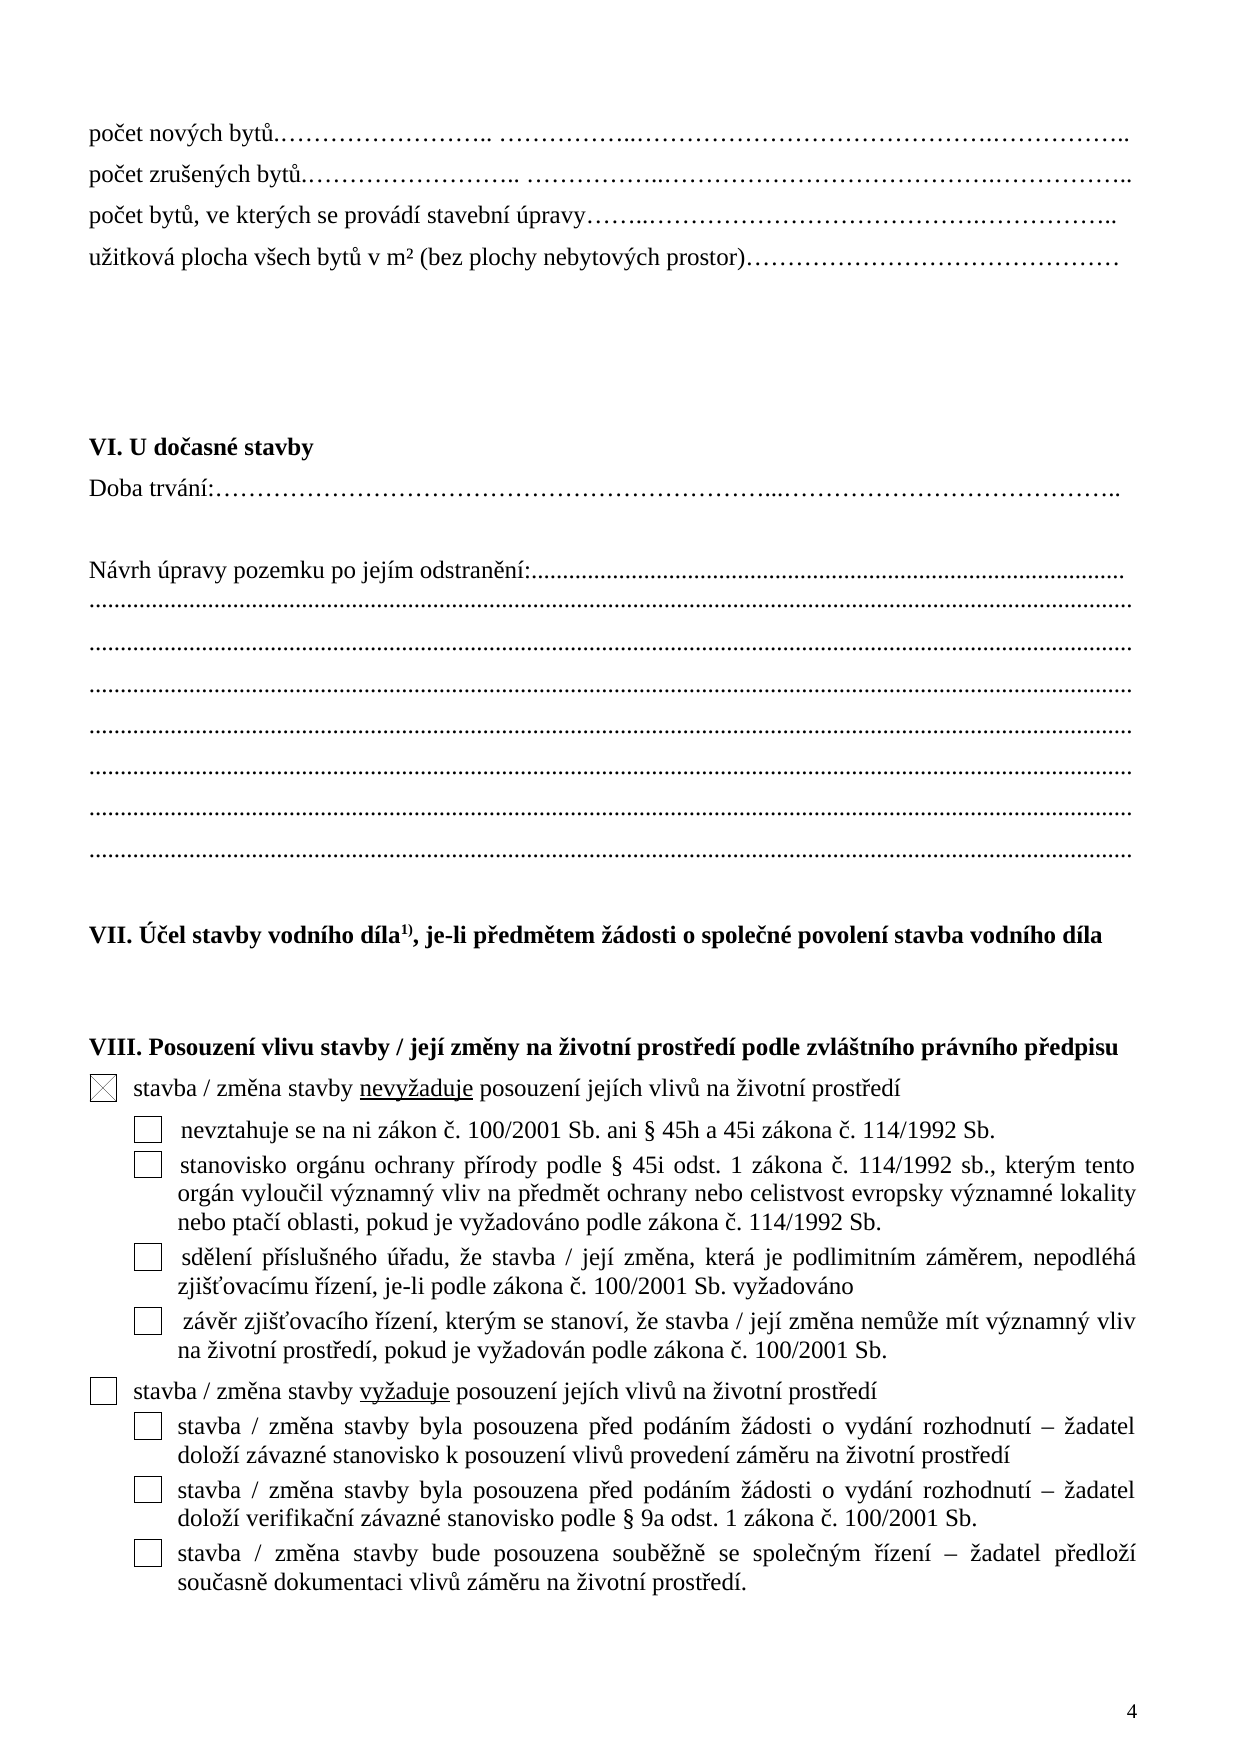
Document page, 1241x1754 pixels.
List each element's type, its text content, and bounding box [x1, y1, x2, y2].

text stavba / změna stavby byla posouzena před podáním žádosti o vydání rozhodnutí – žadatel doloží závazné stanovisko k posouzení vlivů provedení záměru na životní prostředí [89, 1411, 1137, 1468]
text ....................................................................................................................................................................... [89, 669, 1137, 697]
text stavba / změna stavby byla posouzena před podáním žádosti o vydání rozhodnutí – žadatel doloží verifikační závazné stanovisko podle § 9a odst. 1 zákona č. 100/2001 Sb. [89, 1475, 1137, 1532]
text stavba / změna stavby nevyžaduje posouzení jejích vlivů na životní prostředí [89, 1073, 1137, 1102]
text ....................................................................................................................................................................... [89, 710, 1137, 739]
text sdělení příslušného úřadu, že stavba / její změna, která je podlimitním záměrem, nepodléhá zjišťovacímu řízení, je-li podle zákona č. 100/2001 Sb. vyžadováno [89, 1242, 1137, 1300]
text počet nových bytů.…………………….. ……………..…………………………………….…………….. [89, 118, 1137, 147]
text VII. Účel stavby vodního díla1), je-li předmětem žádosti o společné povolení stavba vodního díla [89, 921, 1137, 949]
text počet zrušených bytů.…………………….. ……………..………………………………….…………….. [89, 159, 1137, 188]
text ....................................................................................................................................................................... [89, 834, 1137, 862]
text VIII. Posouzení vlivu stavby / její změny na životní prostředí podle zvláštního právního předpisu [89, 1032, 1137, 1061]
text závěr zjišťovacího řízení, kterým se stanoví, že stavba / její změna nemůže mít významný vliv na životní prostředí, pokud je vyžadován podle zákona č. 100/2001 Sb. [89, 1306, 1137, 1363]
text ....................................................................................................................................................................... [89, 584, 1137, 613]
text stavba / změna stavby bude posouzena souběžně se společným řízení – žadatel předloží současně dokumentaci vlivů záměru na životní prostředí. [133, 1538, 1137, 1596]
text ....................................................................................................................................................................... [89, 627, 1137, 656]
text VI. U dočasné stavby [89, 432, 1137, 461]
text užitková plocha všech bytů v m² (bez plochy nebytových prostor)……………………………………… [89, 242, 1137, 271]
text nevztahuje se na ni zákon č. 100/2001 Sb. ani § 45h a 45i zákona č. 114/1992 Sb. [89, 1115, 1137, 1143]
text Doba trvání:…………………………………………………………...………………………………….. [89, 473, 1137, 502]
text Návrh úpravy pozemku po jejím odstranění:............................................................................................... [89, 556, 1137, 584]
text stanovisko orgánu ochrany přírody podle § 45i odst. 1 zákona č. 114/1992 sb., kterým tento orgán vyloučil významný vliv na předmět ochrany nebo celistvost evropsky významné lokality nebo ptačí oblasti, pokud je vyžadováno podle zákona č. 114/1992 Sb. [89, 1150, 1137, 1236]
text ....................................................................................................................................................................... [89, 792, 1137, 821]
text ....................................................................................................................................................................... [89, 751, 1137, 780]
text počet bytů, ve kterých se provádí stavební úpravy……..………………………………….…………….. [89, 201, 1137, 229]
text stavba / změna stavby vyžaduje posouzení jejích vlivů na životní prostředí [89, 1376, 1137, 1405]
